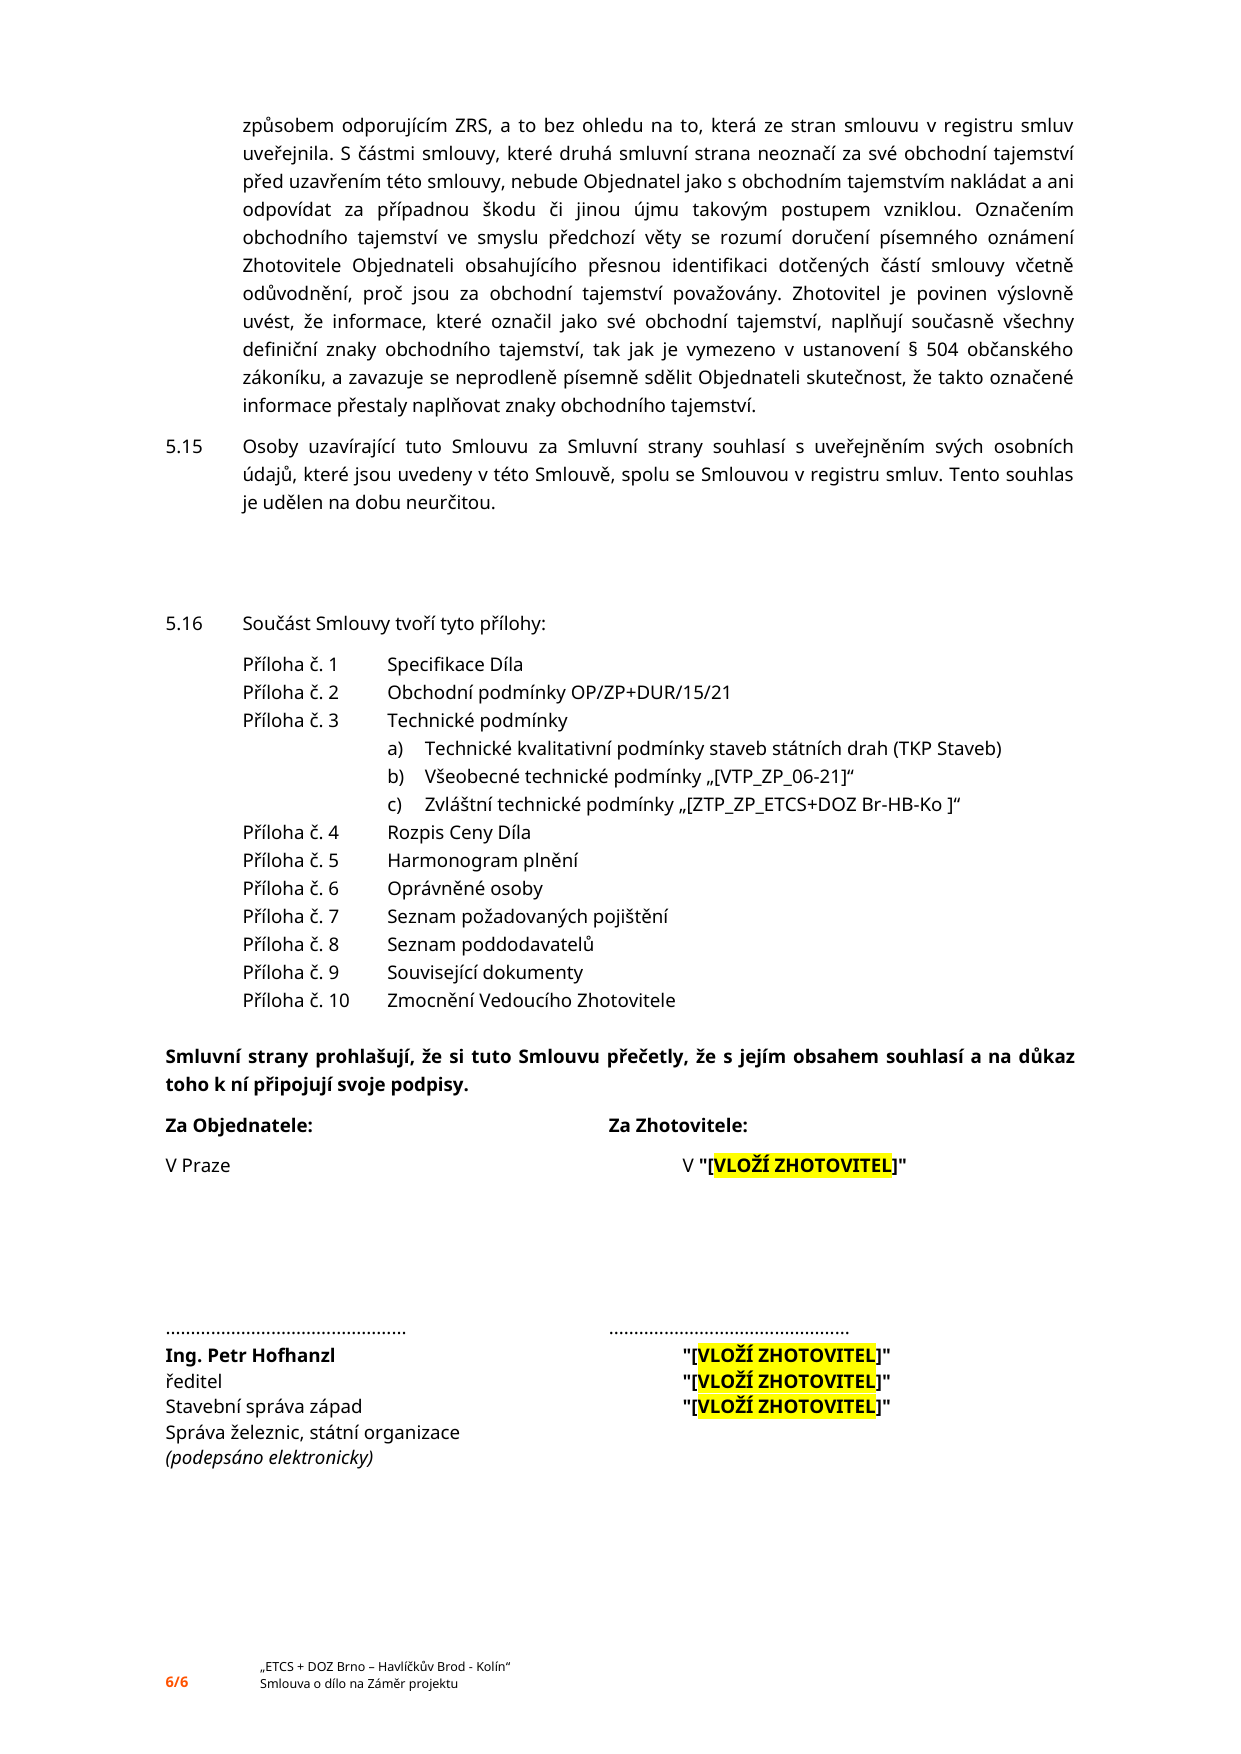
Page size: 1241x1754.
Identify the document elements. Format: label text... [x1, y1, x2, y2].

text V Praze V "[VLOŽÍ ZHOTOVITEL]" [165, 1152, 1075, 1178]
text Příloha č. 4 Rozpis Ceny Díla [242, 819, 1075, 845]
text Příloha č. 1 Specifikace Díla [242, 651, 1075, 677]
text Správa železnic, státní organizace [165, 1419, 1075, 1444]
text Příloha č. 9 Související dokumenty [242, 959, 1075, 985]
text Příloha č. 7 Seznam požadovaných pojištění [242, 903, 1075, 929]
text Ing. Petr Hofhanzl "[VLOŽÍ ZHOTOVITEL]" [165, 1342, 1075, 1368]
text Příloha č. 2 Obchodní podmínky OP/ZP+DUR/15/21 [242, 679, 1075, 704]
list Technické kvalitativní podmínky staveb státních drah (TKP Staveb) [387, 735, 1075, 761]
text ................................................ ................................................ [165, 1314, 1075, 1340]
text (podepsáno elektronicky) [165, 1444, 1075, 1470]
text Příloha č. 10 Zmocnění Vedoucího Zhotovitele [242, 987, 1075, 1013]
text ředitel "[VLOŽÍ ZHOTOVITEL]" [165, 1368, 698, 1393]
list Zvláštní technické podmínky „[ZTP_ZP_ETCS+DOZ Br-HB-Ko ]“ [387, 791, 1075, 817]
text Příloha č. 8 Seznam poddodavatelů [242, 931, 1075, 957]
text Smluvní strany prohlašují, že si tuto Smlouvu přečetly, že s jejím obsahem souhlasí a na důkaz toho k ní připojují svoje podpisy. [165, 1043, 1075, 1097]
text Osoby uzavírající tuto Smlouvu za Smluvní strany souhlasí s uveřejněním svých osobních údajů, které jsou uvedeny v této Smlouvě, spolu se Smlouvou v registru smluv. Tento souhlas je udělen na dobu neurčitou. [165, 433, 1075, 514]
text Příloha č. 3 Technické podmínky [242, 707, 1075, 733]
text Součást Smlouvy tvoří tyto přílohy: [165, 611, 1075, 636]
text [165, 112, 1075, 418]
text ředitel "[VLOŽÍ ZHOTOVITEL]" [876, 1368, 1075, 1393]
text Příloha č. 5 Harmonogram plnění [242, 847, 1075, 873]
list Všeobecné technické podmínky „[VTP_ZP_06-21]“ [387, 763, 1075, 789]
text Stavební správa západ "[VLOŽÍ ZHOTOVITEL]" [165, 1393, 1075, 1419]
text Za Objednatele: Za Zhotovitele: [165, 1112, 1075, 1137]
text Příloha č. 6 Oprávněné osoby [242, 875, 1075, 901]
